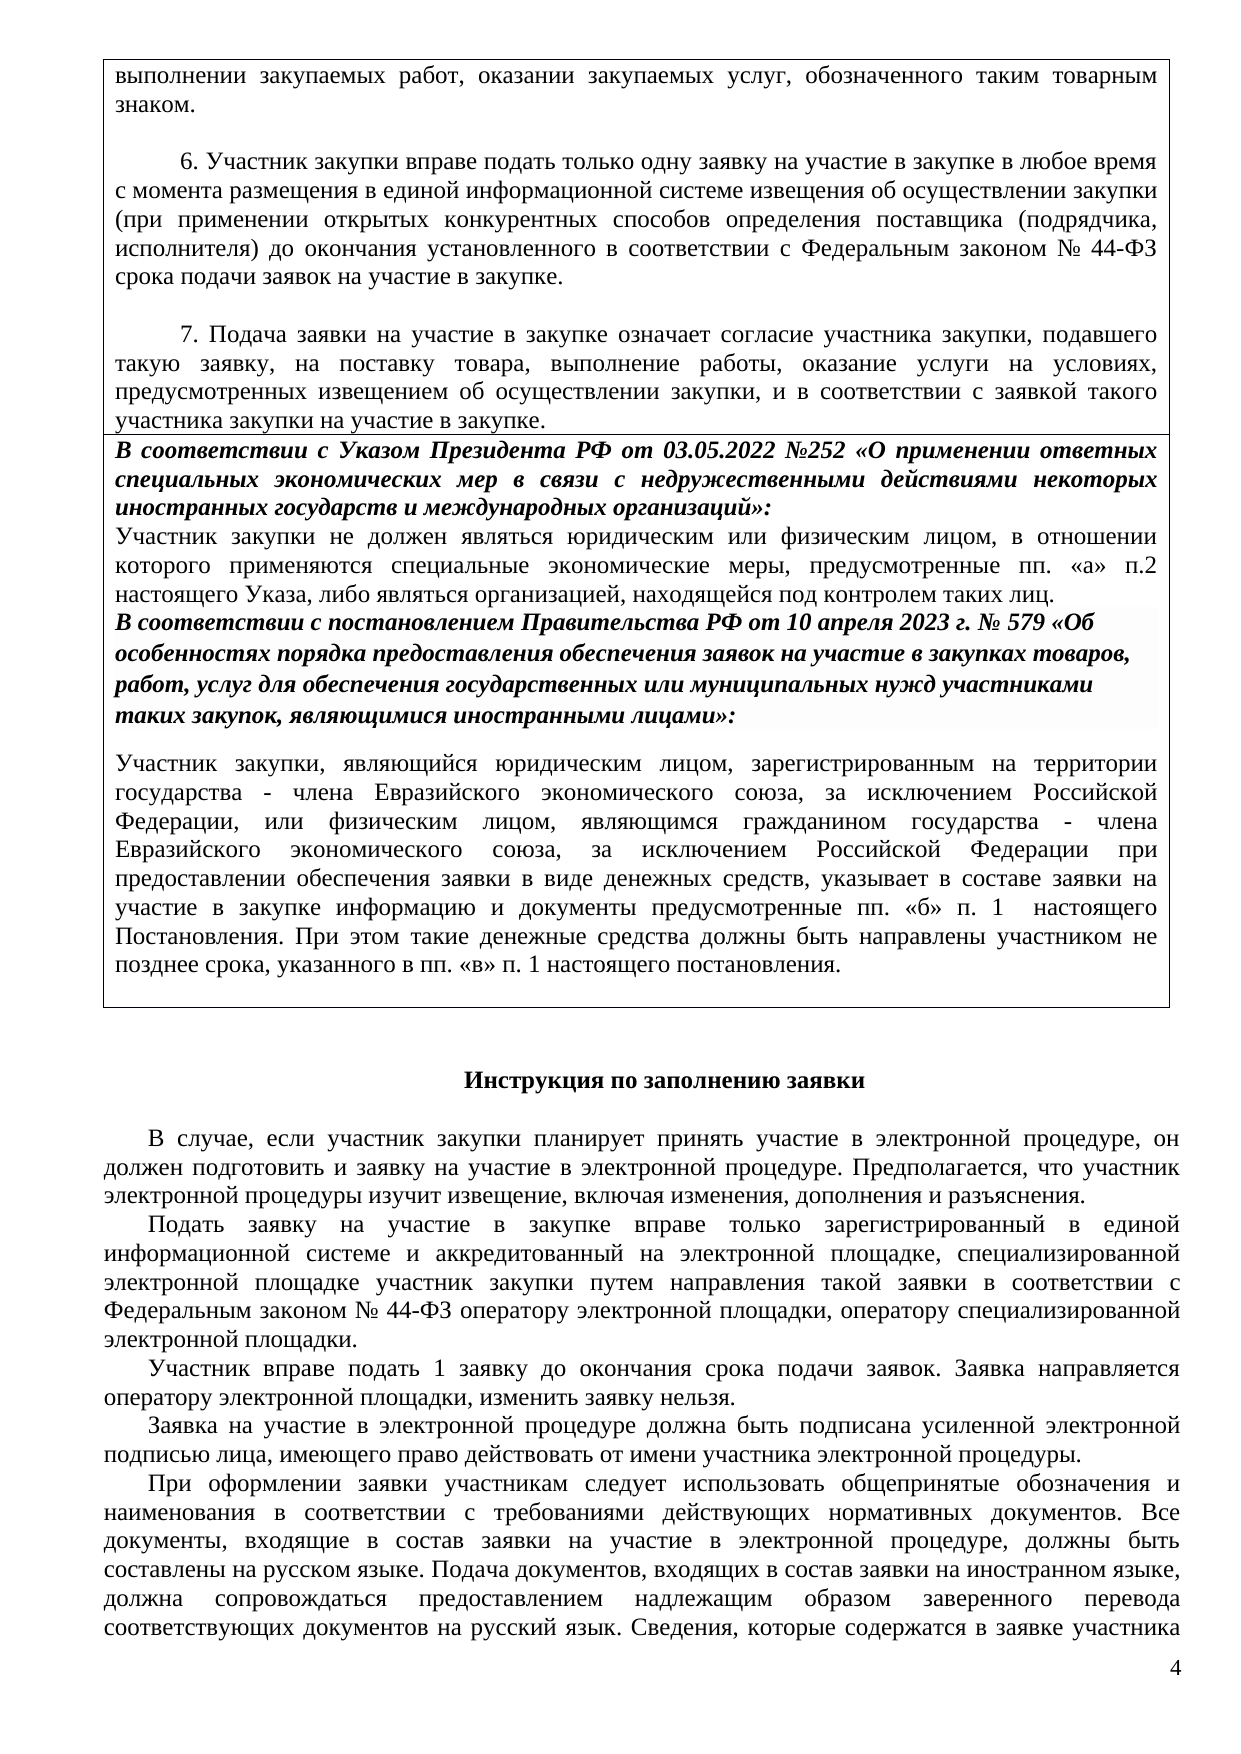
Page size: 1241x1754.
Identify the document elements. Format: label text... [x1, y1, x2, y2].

table_cell В соответствии с Указом Президента РФ от 03.05.2022 №252 «О применении ответных специальных экономических мер в связи с недружественными действиями некоторых иностранных государств и международных организаций»: Участник закупки не должен являться юридическим или физическим лицом, в отношении которого применяются специальные экономические меры, предусмотренные пп. «а» п.2 настоящего Указа, либо являться организацией, находящейся под контролем таких лиц. В соответствии с постановлением Правительства РФ от 10 апреля 2023 г. № 579 «Об особенностях порядка предоставления обеспечения заявок на участие в закупках товаров, работ, услуг для обеспечения государственных или муниципальных нужд участниками таких закупок, являющимися иностранными лицами»: Участник закупки, являющийся юридическим лицом, зарегистрированным на территории государства - члена Евразийского экономического союза, за исключением Российской Федерации, или физическим лицом, являющимся гражданином государства - члена Евразийского экономического союза, за исключением Российской Федерации при предоставлении обеспечения заявки в виде денежных средств, указывает в составе заявки на участие в закупке информацию и документы предусмотренные пп. «б» п. 1 настоящего Постановления. При этом такие денежные средства должны быть направлены участником не позднее срока, указанного в пп. «в» п. 1 настоящего постановления. [104, 435, 1169, 1007]
text В случае, если участник закупки планирует принять участие в электронной процедуре, он должен подготовить и заявку на участие в электронной процедуре. Предполагается, что участник электронной процедуры изучит извещение, включая изменения, дополнения и разъяснения. [103, 1123, 1181, 1209]
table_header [104, 60, 1169, 434]
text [103, 1468, 1181, 1641]
text Подать заявку на участие в закупке вправе только зарегистрированный в единой информационной системе и аккредитованный на электронной площадке, специализированной электронной площадке участник закупки путем направления такой заявки в соответствии с Федеральным законом № 44-ФЗ оператору электронной площадки, оператору специализированной электронной площадки. [103, 1209, 1181, 1353]
text Инструкция по заполнению заявки [103, 1066, 1181, 1094]
text Заявка на участие в электронной процедуре должна быть подписана усиленной электронной подписью лица, имеющего право действовать от имени участника электронной процедуры. [103, 1411, 1181, 1468]
text Участник вправе подать 1 заявку до окончания срока подачи заявок. Заявка направляется оператору электронной площадки, изменить заявку нельзя. [103, 1353, 1181, 1411]
